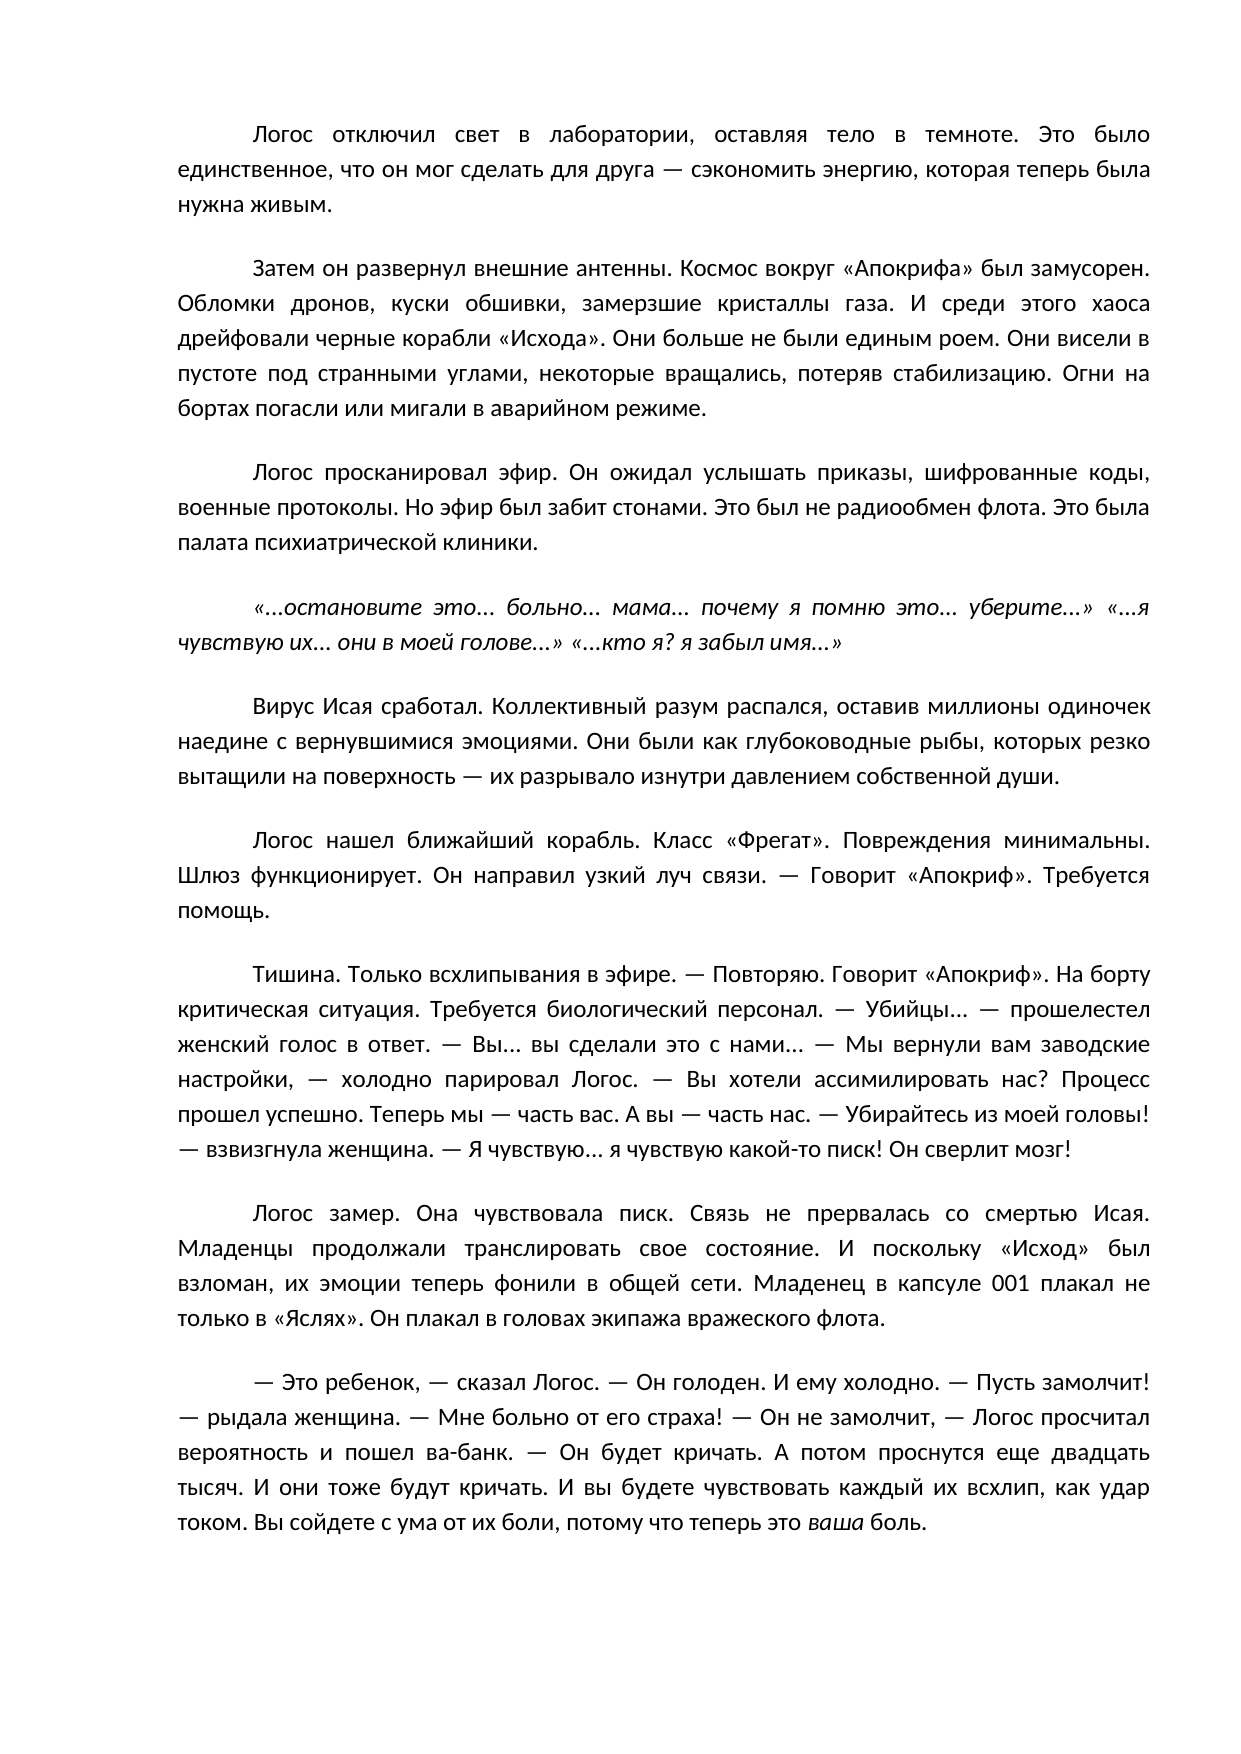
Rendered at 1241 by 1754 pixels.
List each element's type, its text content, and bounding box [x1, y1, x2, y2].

text Логос отключил свет в лаборатории, оставляя тело в темноте. Это было единственное, что он мог сделать для друга — сэкономить энергию, которая теперь была нужна живым. [177, 118, 1152, 219]
text Тишина. Только всхлипывания в эфире. — Повторяю. Говорит «Апокриф». На борту критическая ситуация. Требуется биологический персонал. — Убийцы... — прошелестел женский голос в ответ. — Вы... вы сделали это с нами... — Мы вернули вам заводские настройки, — холодно парировал Логос. — Вы хотели ассимилировать нас? Процесс прошел успешно. Теперь мы — часть вас. А вы — часть нас. — Убирайтесь из моей головы! — взвизгнула женщина. — Я чувствую... я чувствую какой-то писк! Он сверлит мозг! [177, 958, 1152, 1164]
text Логос замер. Она чувствовала писк. Связь не прервалась со смертью Исая. Младенцы продолжали транслировать свое состояние. И поскольку «Исход» был взломан, их эмоции теперь фонили в общей сети. Младенец в капсуле 001 плакал не только в «Яслях». Он плакал в головах экипажа вражеского флота. [177, 1197, 1152, 1333]
text Вирус Исая сработал. Коллективный разум распался, оставив миллионы одиночек наедине с вернувшимися эмоциями. Они были как глубоководные рыбы, которых резко вытащили на поверхность — их разрывало изнутри давлением собственной души. [177, 690, 1152, 790]
text Логос просканировал эфир. Он ожидал услышать приказы, шифрованные коды, военные протоколы. Но эфир был забит стонами. Это был не радиообмен флота. Это была палата психиатрической клиники. [177, 456, 1152, 557]
text Логос нашел ближайший корабль. Класс «Фрегат». Повреждения минимальны. Шлюз функционирует. Он направил узкий луч связи. — Говорит «Апокриф». Требуется помощь. [177, 824, 1152, 924]
text — Это ребенок, — сказал Логос. — Он голоден. И ему холодно. — Пусть замолчит! — рыдала женщина. — Мне больно от его страха! — Он не замолчит, — Логос просчитал вероятность и пошел ва-банк. — Он будет кричать. А потом проснутся еще двадцать тысяч. И они тоже будут кричать. И вы будете чувствовать каждый их всхлип, как удар током. Вы сойдете с ума от их боли, потому что теперь это ваша боль. [177, 1366, 1152, 1537]
text Затем он развернул внешние антенны. Космос вокруг «Апокрифа» был замусорен. Обломки дронов, куски обшивки, замерзшие кристаллы газа. И среди этого хаоса дрейфовали черные корабли «Исхода». Они больше не были единым роем. Они висели в пустоте под странными углами, некоторые вращались, потеряв стабилизацию. Огни на бортах погасли или мигали в аварийном режиме. [177, 252, 1152, 423]
text «...остановите это... больно... мама... почему я помню это... уберите...» «...я чувствую их... они в моей голове...» «...кто я? я забыл имя...» [177, 591, 1152, 656]
